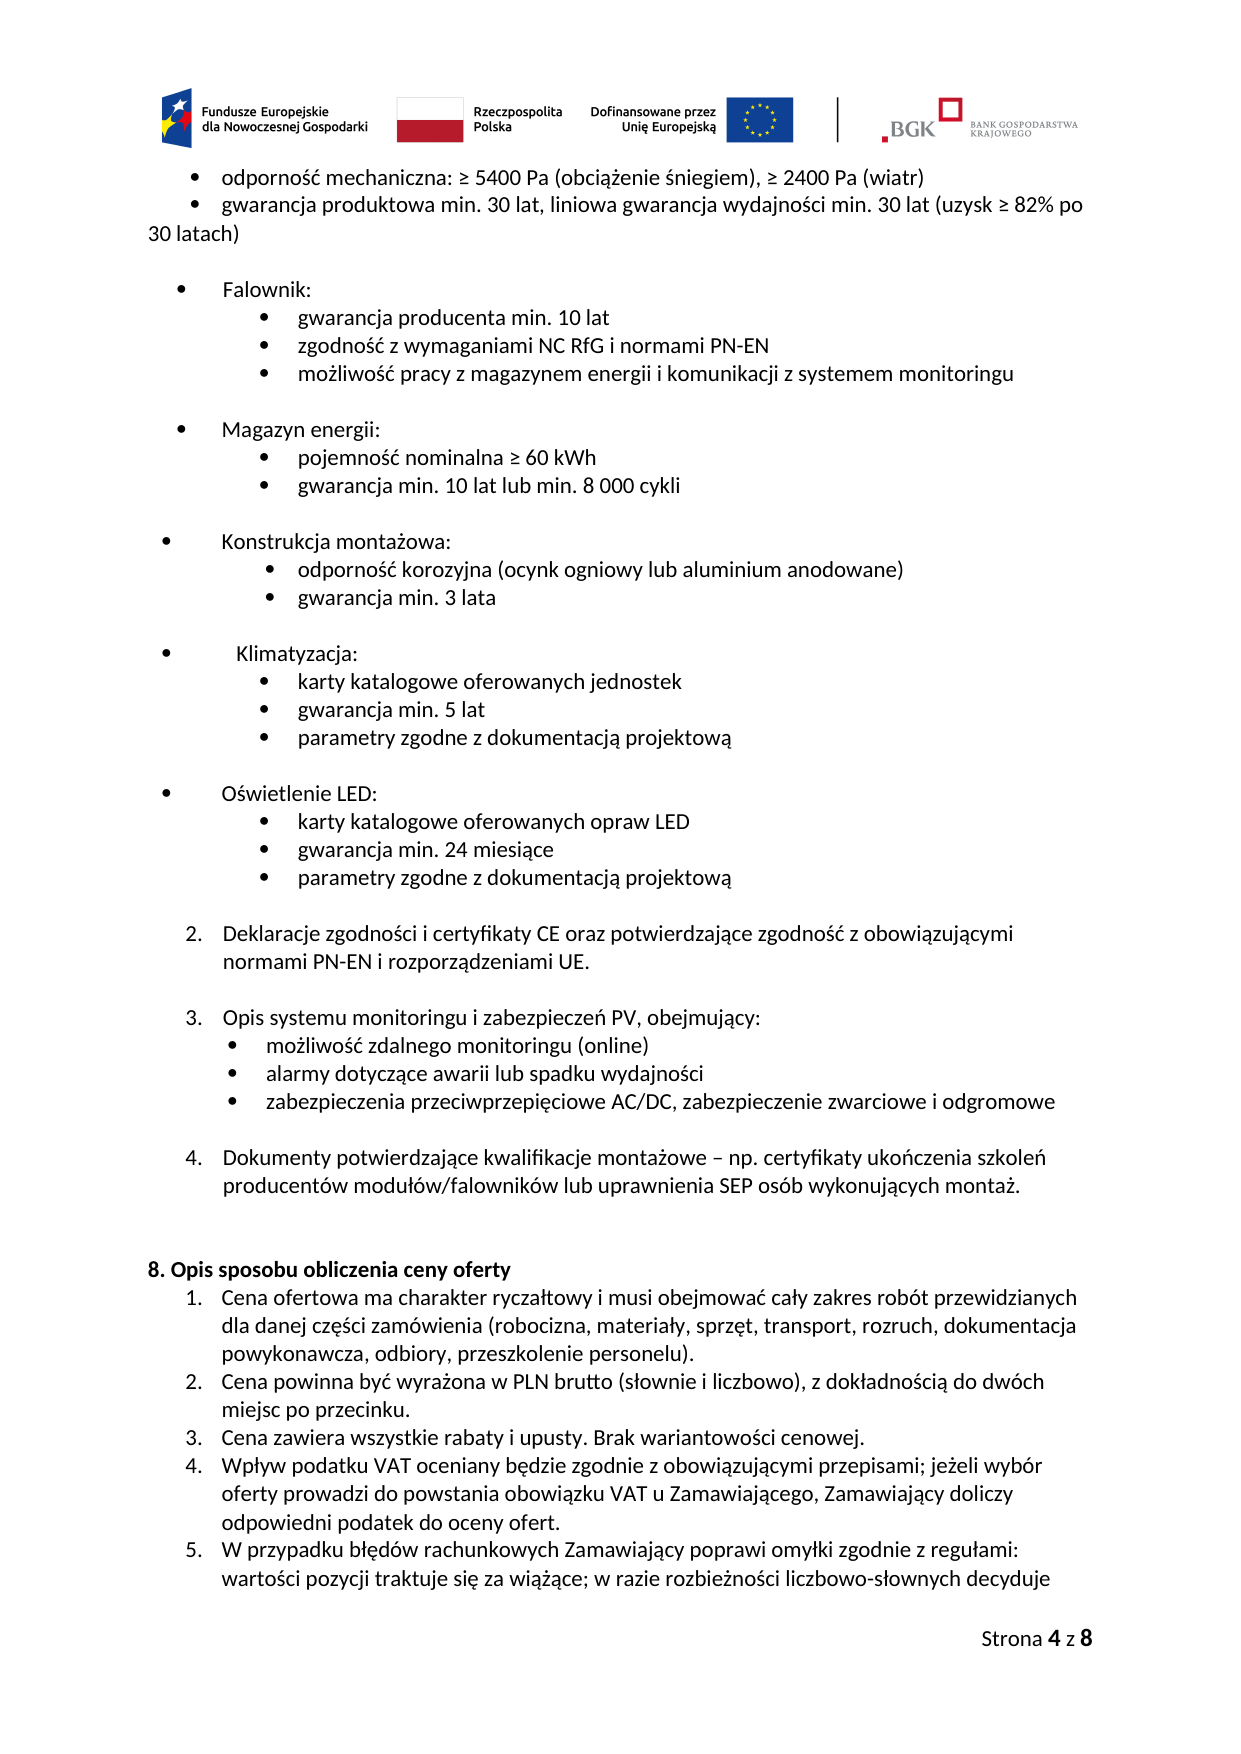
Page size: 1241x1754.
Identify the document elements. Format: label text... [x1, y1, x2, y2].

list Cena zawiera wszystkie rabaty i upusty. Brak wariantowości cenowej. [185, 1423, 1093, 1452]
text 8. Opis sposobu obliczenia ceny oferty [148, 1255, 1093, 1283]
list możliwość pracy z magazynem energii i komunikacji z systemem monitoringu [260, 359, 1093, 387]
list gwarancja min. 24 miesiące [260, 835, 1093, 863]
list gwarancja min. 3 lata [266, 583, 1093, 611]
list alarmy dotyczące awarii lub spadku wydajności [228, 1059, 1093, 1087]
list Magazyn energii: [177, 415, 1093, 443]
list odporność mechaniczna: ≥ 5400 Pa (obciążenie śniegiem), ≥ 2400 Pa (wiatr) [148, 163, 1093, 191]
list Oświetlenie LED: [162, 779, 1093, 807]
list karty katalogowe oferowanych jednostek [260, 667, 1093, 695]
list gwarancja produktowa min. 30 lat, liniowa gwarancja wydajności min. 30 lat (uzysk ≥ 82% po 30 latach) [148, 191, 1093, 247]
list zabezpieczenia przeciwprzepięciowe AC/DC, zabezpieczenie zwarciowe i odgromowe [228, 1087, 1093, 1115]
list odporność korozyjna (ocynk ogniowy lub aluminium anodowane) [266, 555, 1093, 583]
list Klimatyzacja: [162, 639, 1093, 667]
list gwarancja producenta min. 10 lat [260, 303, 1093, 331]
list możliwość zdalnego monitoringu (online) [228, 1031, 1093, 1059]
list pojemność nominalna ≥ 60 kWh [260, 443, 1093, 471]
list karty katalogowe oferowanych opraw LED [260, 807, 1093, 835]
list zgodność z wymaganiami NC RfG i normami PN-EN [260, 331, 1093, 359]
list parametry zgodne z dokumentacją projektową [260, 863, 1093, 891]
list Konstrukcja montażowa: [162, 527, 1093, 555]
list Opis systemu monitoringu i zabezpieczeń PV, obejmujący: [185, 1003, 1093, 1031]
list Cena ofertowa ma charakter ryczałtowy i musi obejmować cały zakres robót przewidzianych dla danej części zamówienia (robocizna, materiały, sprzęt, transport, rozruch, dokumentacja powykonawcza, odbiory, przeszkolenie personelu). [185, 1283, 1093, 1367]
list Wpływ podatku VAT oceniany będzie zgodnie z obowiązującymi przepisami; jeżeli wybór oferty prowadzi do powstania obowiązku VAT u Zamawiającego, Zamawiający doliczy odpowiedni podatek do oceny ofert. [185, 1452, 1093, 1536]
picture [147, 73, 1093, 163]
list gwarancja min. 10 lat lub min. 8 000 cykli [260, 471, 1093, 527]
list Cena powinna być wyrażona w PLN brutto (słownie i liczbowo), z dokładnością do dwóch miejsc po przecinku. [185, 1367, 1093, 1423]
list Deklaracje zgodności i certyfikaty CE oraz potwierdzające zgodność z obowiązującymi normami PN-EN i rozporządzeniami UE. [185, 919, 1093, 975]
list Falownik: [177, 275, 1093, 303]
list gwarancja min. 5 lat [260, 695, 1093, 723]
list Dokumenty potwierdzające kwalifikacje montażowe – np. certyfikaty ukończenia szkoleń producentów modułów/falowników lub uprawnienia SEP osób wykonujących montaż. [185, 1143, 1093, 1199]
list parametry zgodne z dokumentacją projektową [260, 723, 1093, 751]
